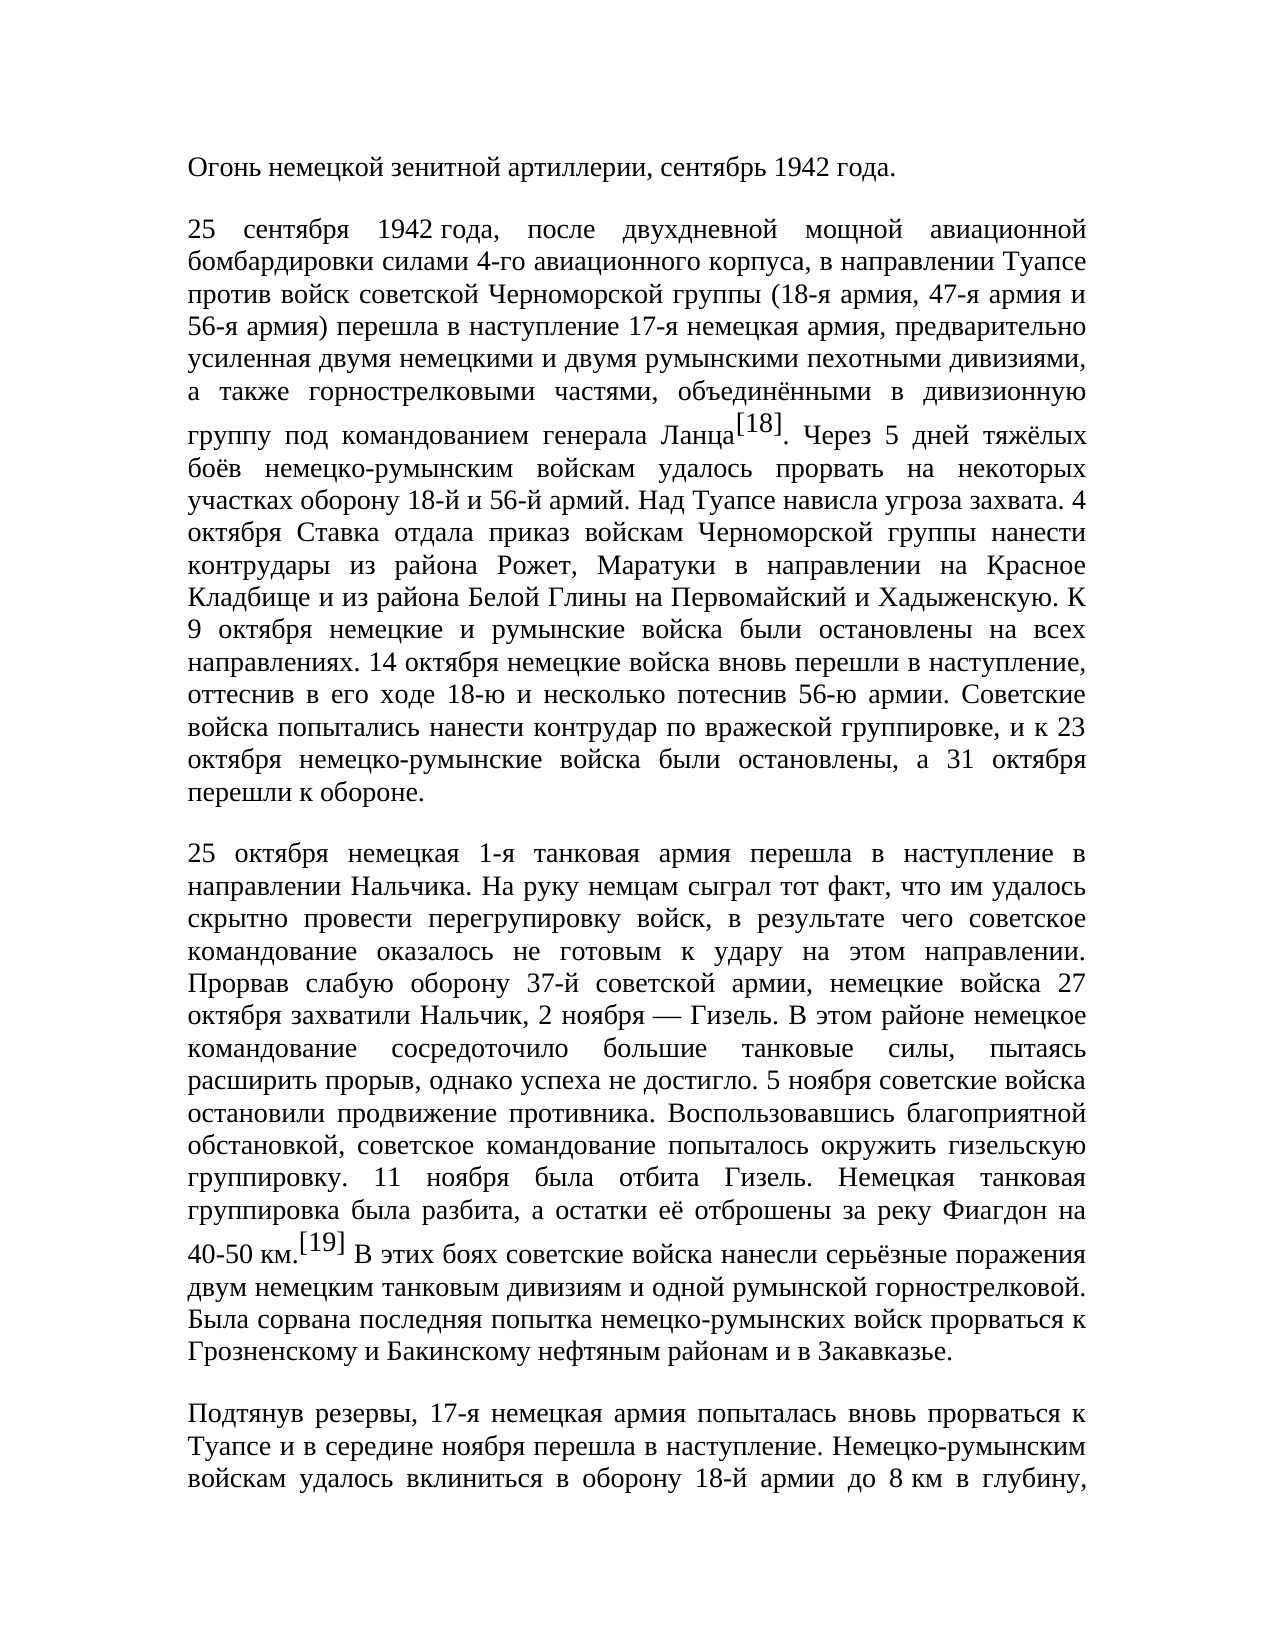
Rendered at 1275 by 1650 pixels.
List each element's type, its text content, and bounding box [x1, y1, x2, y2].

text 25 сентября 1942 года, после двухдневной мощной авиационной бомбардировки силами 4-го авиационного корпуса, в направлении Туапсе против войск советской Черноморской группы (18-я армия, 47-я армия и 56-я армия) перешла в наступление 17-я немецкая армия, предварительно усиленная двумя немецкими и двумя румынскими пехотными дивизиями, а также горнострелковыми частями, объединёнными в дивизионную группу под командованием генерала Ланца[18]. Через 5 дней тяжёлых боёв немецко-румынским войскам удалось прорвать на некоторых участках оборону 18-й и 56-й армий. Над Туапсе нависла угроза захвата. 4 октября Ставка отдала приказ войскам Черноморской группы нанести контрудары из района Рожет, Маратуки в направлении на Красное Кладбище и из района Белой Глины на Первомайский и Хадыженскую. К 9 октября немецкие и румынские войска были остановлены на всех направлениях. 14 октября немецкие войска вновь перешли в наступление, оттеснив в его ходе 18-ю и несколько потеснив 56-ю армии. Советские войска попытались нанести контрудар по вражеской группировке, и к 23 октября немецко-румынские войска были остановлены, а 31 октября перешли к обороне. [187, 212, 1087, 807]
text 25 октября немецкая 1-я танковая армия перешла в наступление в направлении Нальчика. На руку немцам сыграл тот факт, что им удалось скрытно провести перегрупировку войск, в результате чего советское командование оказалось не готовым к удару на этом направлении. Прорвав слабую оборону 37-й советской армии, немецкие войска 27 октября захватили Нальчик, 2 ноября — Гизель. В этом районе немецкое командование сосредоточило большие танковые силы, пытаясь расширить прорыв, однако успеха не достигло. 5 ноября советские войска остановили продвижение противника. Воспользовавшись благоприятной обстановкой, советское командование попыталось окружить гизельскую группировку. 11 ноября была отбита Гизель. Немецкая танковая группировка была разбита, а остатки её отброшены за реку Фиагдон на 40-50 км.[19] В этих боях советские войска нанесли серьёзные поражения двум немецким танковым дивизиям и одной румынской горнострелковой. Была сорвана последняя попытка немецко-румынских войск прорваться к Грозненскому и Бакинскому нефтяным районам и в Закавказье. [187, 836, 1087, 1367]
text Огонь немецкой зенитной артиллерии, сентябрь 1942 года. [187, 150, 1087, 182]
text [187, 1396, 1087, 1493]
